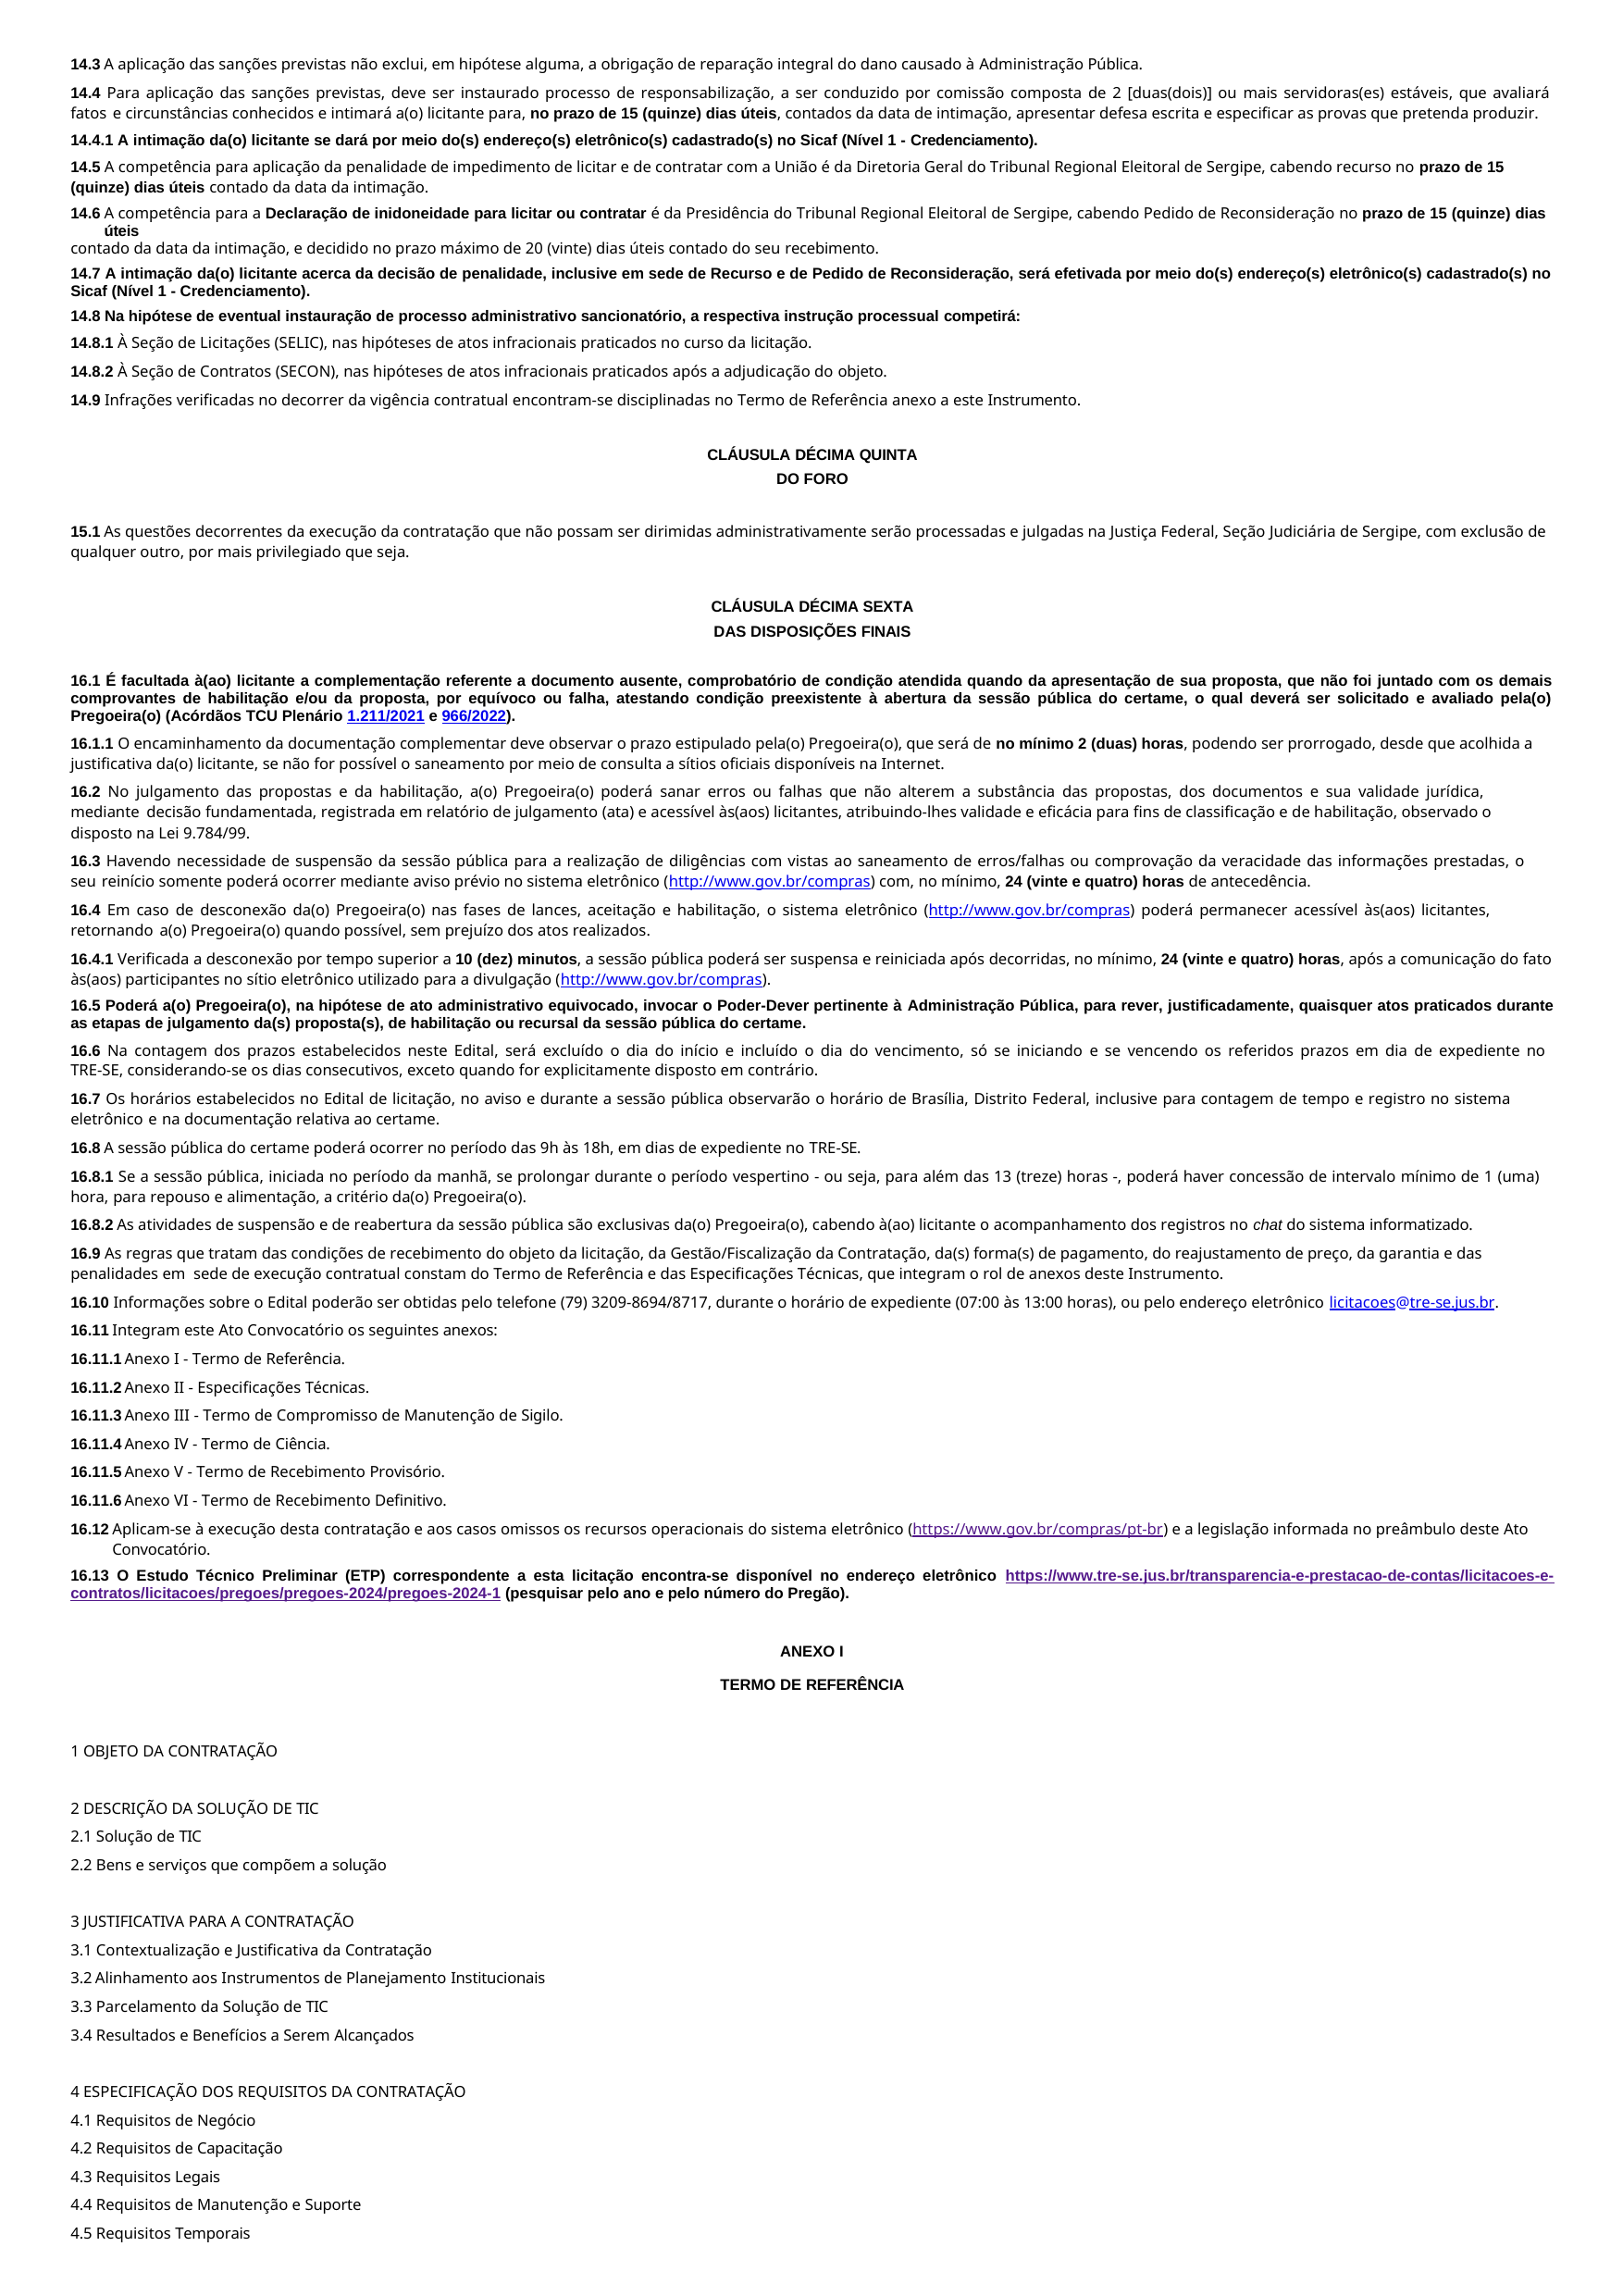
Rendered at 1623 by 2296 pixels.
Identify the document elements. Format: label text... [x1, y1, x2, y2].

list Alinhamento aos Instrumentos de Planejamento Institucionais [70, 1967, 1580, 1989]
list As questões decorrentes da execução da contratação que não possam ser dirimidas administrativamente serão processadas e julgadas na Justiça Federal, Seção Judiciária de Sergipe, com exclusão de qualquer outro, por mais privilegiado que seja. [70, 521, 1554, 562]
list O Estudo Técnico Preliminar (ETP) correspondente a esta licitação encontra-se disponível no endereço eletrônico https://www.tre-se.jus.br/transparencia-e-prestacao-de-contas/licitacoes-e- contratos/licitacoes/pregoes/pregoes-2024/pregoes-2024-1 (pesquisar pelo ano e pelo número do Pregão). [70, 1568, 1554, 1602]
list Resultados e Benefícios a Serem Alcançados [70, 2024, 1580, 2045]
list Anexo II - Especificações Técnicas. [70, 1376, 1580, 1397]
list Anexo IV - Termo de Ciência. [70, 1433, 1580, 1454]
text contado da data da intimação, e decidido no prazo máximo de 20 (vinte) dias úteis contado do seu recebimento. [70, 240, 1580, 257]
list Integram este Ato Convocatório os seguintes anexos: [70, 1320, 1580, 1340]
list Anexo I - Termo de Referência. [70, 1347, 1580, 1369]
list Aplicam-se à execução desta contratação e aos casos omissos os recursos operacionais do sistema eletrônico (https://www.gov.br/compras/pt-br) e a legislação informada no preâmbulo deste Ato Convocatório. [70, 1518, 1580, 1560]
list Infrações verificadas no decorrer da vigência contratual encontram-se disciplinadas no Termo de Referência anexo a este Instrumento. [70, 389, 1580, 410]
list O encaminhamento da documentação complementar deve observar o prazo estipulado pela(o) Pregoeira(o), que será de no mínimo 2 (duas) horas, podendo ser prorrogado, desde que acolhida a justificativa da(o) licitante, se não for possível o saneamento por meio de consulta a sítios oficiais disponíveis na Internet. [70, 732, 1554, 774]
list Verificada a desconexão por tempo superior a 10 (dez) minutos, a sessão pública poderá ser suspensa e reiniciada após decorridas, no mínimo, 24 (vinte e quatro) horas, após a comunicação do fato às(aos) participantes no sítio eletrônico utilizado para a divulgação (http://www.gov.br/compras). [70, 949, 1554, 989]
list Na contagem dos prazos estabelecidos neste Edital, será excluído o dia do início e incluído o dia do vencimento, só se iniciando e se vencendo os referidos prazos em dia de expediente no TRE-SE, considerando-se os dias consecutivos, exceto quando for explicitamente disposto em contrário. [70, 1039, 1554, 1081]
list À Seção de Contratos (SECON), nas hipóteses de atos infracionais praticados após a adjudicação do objeto. [70, 360, 1580, 381]
list Anexo V - Termo de Recebimento Provisório. [70, 1461, 1580, 1483]
list ESPECIFICAÇÃO DOS REQUISITOS DA CONTRATAÇÃO [70, 2081, 1580, 2102]
list Parcelamento da Solução de TIC [70, 1996, 1580, 2017]
list Bens e serviços que compõem a solução [70, 1855, 1580, 1875]
list A competência para aplicação da penalidade de impedimento de licitar e de contratar com a União é da Diretoria Geral do Tribunal Regional Eleitoral de Sergipe, cabendo recurso no prazo de 15 (quinze) dias úteis contado da data da intimação. [70, 156, 1554, 197]
list As regras que tratam das condições de recebimento do objeto da licitação, da Gestão/Fiscalização da Contratação, da(s) forma(s) de pagamento, do reajustamento de preço, da garantia e das penalidades em sede de execução contratual constam do Termo de Referência e das Especificações Técnicas, que integram o rol de anexos deste Instrumento. [70, 1243, 1554, 1284]
subtitle ANEXO I [52, 1643, 1572, 1660]
subtitle CLÁUSULA DÉCIMA SEXTA DAS DISPOSIÇÕES FINAIS [699, 598, 925, 640]
list No julgamento das propostas e da habilitação, a(o) Pregoeira(o) poderá sanar erros ou falhas que não alterem a substância das propostas, dos documentos e sua validade jurídica, mediante decisão fundamentada, registrada em relatório de julgamento (ata) e acessível às(aos) licitantes, atribuindo-lhes validade e eficácia para fins de classificação e de habilitação, observado o disposto na Lei 9.784/99. [70, 781, 1554, 843]
list A aplicação das sanções previstas não exclui, em hipótese alguma, a obrigação de reparação integral do dano causado à Administração Pública. [70, 54, 1580, 75]
list Requisitos de Manutenção e Suporte [70, 2194, 1580, 2215]
list OBJETO DA CONTRATAÇÃO [70, 1741, 1580, 1762]
list Na hipótese de eventual instauração de processo administrativo sancionatório, a respectiva instrução processual competirá: [70, 307, 1580, 325]
list A sessão pública do certame poderá ocorrer no período das 9h às 18h, em dias de expediente no TRE-SE. [70, 1136, 1580, 1158]
list Anexo III - Termo de Compromisso de Manutenção de Sigilo. [70, 1405, 1580, 1425]
list Os horários estabelecidos no Edital de licitação, no aviso e durante a sessão pública observarão o horário de Brasília, Distrito Federal, inclusive para contagem de tempo e registro no sistema eletrônico e na documentação relativa ao certame. [70, 1088, 1554, 1130]
list Se a sessão pública, iniciada no período da manhã, se prolongar durante o período vespertino - ou seja, para além das 13 (treze) horas -, poderá haver concessão de intervalo mínimo de 1 (uma) hora, para repouso e alimentação, a critério da(o) Pregoeira(o). [70, 1165, 1554, 1207]
list DESCRIÇÃO DA SOLUÇÃO DE TIC [70, 1797, 1580, 1818]
list Requisitos Legais [70, 2166, 1580, 2187]
list Contextualização e Justificativa da Contratação [70, 1940, 1580, 1960]
list A competência para a Declaração de inidoneidade para licitar ou contratar é da Presidência do Tribunal Regional Eleitoral de Sergipe, cabendo Pedido de Reconsideração no prazo de 15 (quinze) dias úteis [70, 205, 1580, 240]
list Requisitos de Negócio [70, 2109, 1580, 2130]
list Solução de TIC [70, 1826, 1580, 1847]
list Em caso de desconexão da(o) Pregoeira(o) nas fases de lances, aceitação e habilitação, o sistema eletrônico (http://www.gov.br/compras) poderá permanecer acessível às(aos) licitantes, retornando a(o) Pregoeira(o) quando possível, sem prejuízo dos atos realizados. [70, 900, 1554, 940]
list Requisitos de Capacitação [70, 2138, 1580, 2159]
subtitle É facultada à(ao) licitante a complementação referente a documento ausente, comprobatório de condição atendida quando da apresentação de sua proposta, que não foi juntado com os demais comprovantes de habilitação e/ou da proposta, por equívoco ou falha, atestando condição preexistente à abertura da sessão pública do certame, o qual deverá ser solicitado e avaliado pela(o) Pregoeira(o) (Acórdãos TCU Plenário 1.211/2021 e 966/2022). [70, 673, 1554, 725]
subtitle CLÁUSULA DÉCIMA QUINTA DO FORO [699, 446, 925, 488]
text TERMO DE REFERÊNCIA [52, 1675, 1572, 1693]
list Anexo VI - Termo de Recebimento Definitivo. [70, 1489, 1580, 1510]
subtitle A intimação da(o) licitante se dará por meio do(s) endereço(s) eletrônico(s) cadastrado(s) no Sicaf (Nível 1 - Credenciamento). [70, 130, 1580, 149]
list As atividades de suspensão e de reabertura da sessão pública são exclusivas da(o) Pregoeira(o), cabendo à(ao) licitante o acompanhamento dos registros no chat do sistema informatizado. [70, 1214, 1580, 1235]
list Requisitos Temporais [70, 2223, 1580, 2243]
list Informações sobre o Edital poderão ser obtidas pelo telefone (79) 3209-8694/8717, durante o horário de expediente (07:00 às 13:00 horas), ou pelo endereço eletrônico licitacoes@tre-se.jus.br. [70, 1291, 1580, 1312]
list Para aplicação das sanções previstas, deve ser instaurado processo de responsabilização, a ser conduzido por comissão composta de 2 [duas(dois)] ou mais servidoras(es) estáveis, que avaliará fatos e circunstâncias conhecidos e intimará a(o) licitante para, no prazo de 15 (quinze) dias úteis, contados da data de intimação, apresentar defesa escrita e especificar as provas que pretenda produzir. [70, 82, 1554, 123]
subtitle Poderá a(o) Pregoeira(o), na hipótese de ato administrativo equivocado, invocar o Poder-Dever pertinente à Administração Pública, para rever, justificadamente, quaisquer atos praticados durante as etapas de julgamento da(s) proposta(s), de habilitação ou recursal da sessão pública do certame. [70, 997, 1554, 1032]
list Havendo necessidade de suspensão da sessão pública para a realização de diligências com vistas ao saneamento de erros/falhas ou comprovação da veracidade das informações prestadas, o seu reinício somente poderá ocorrer mediante aviso prévio no sistema eletrônico (http://www.gov.br/compras) com, no mínimo, 24 (vinte e quatro) horas de antecedência. [70, 850, 1554, 892]
list À Seção de Licitações (SELIC), nas hipóteses de atos infracionais praticados no curso da licitação. [70, 332, 1580, 354]
subtitle A intimação da(o) licitante acerca da decisão de penalidade, inclusive em sede de Recurso e de Pedido de Reconsideração, será efetivada por meio do(s) endereço(s) eletrônico(s) cadastrado(s) no Sicaf (Nível 1 - Credenciamento). [70, 265, 1554, 300]
list JUSTIFICATIVA PARA A CONTRATAÇÃO [70, 1911, 1580, 1932]
